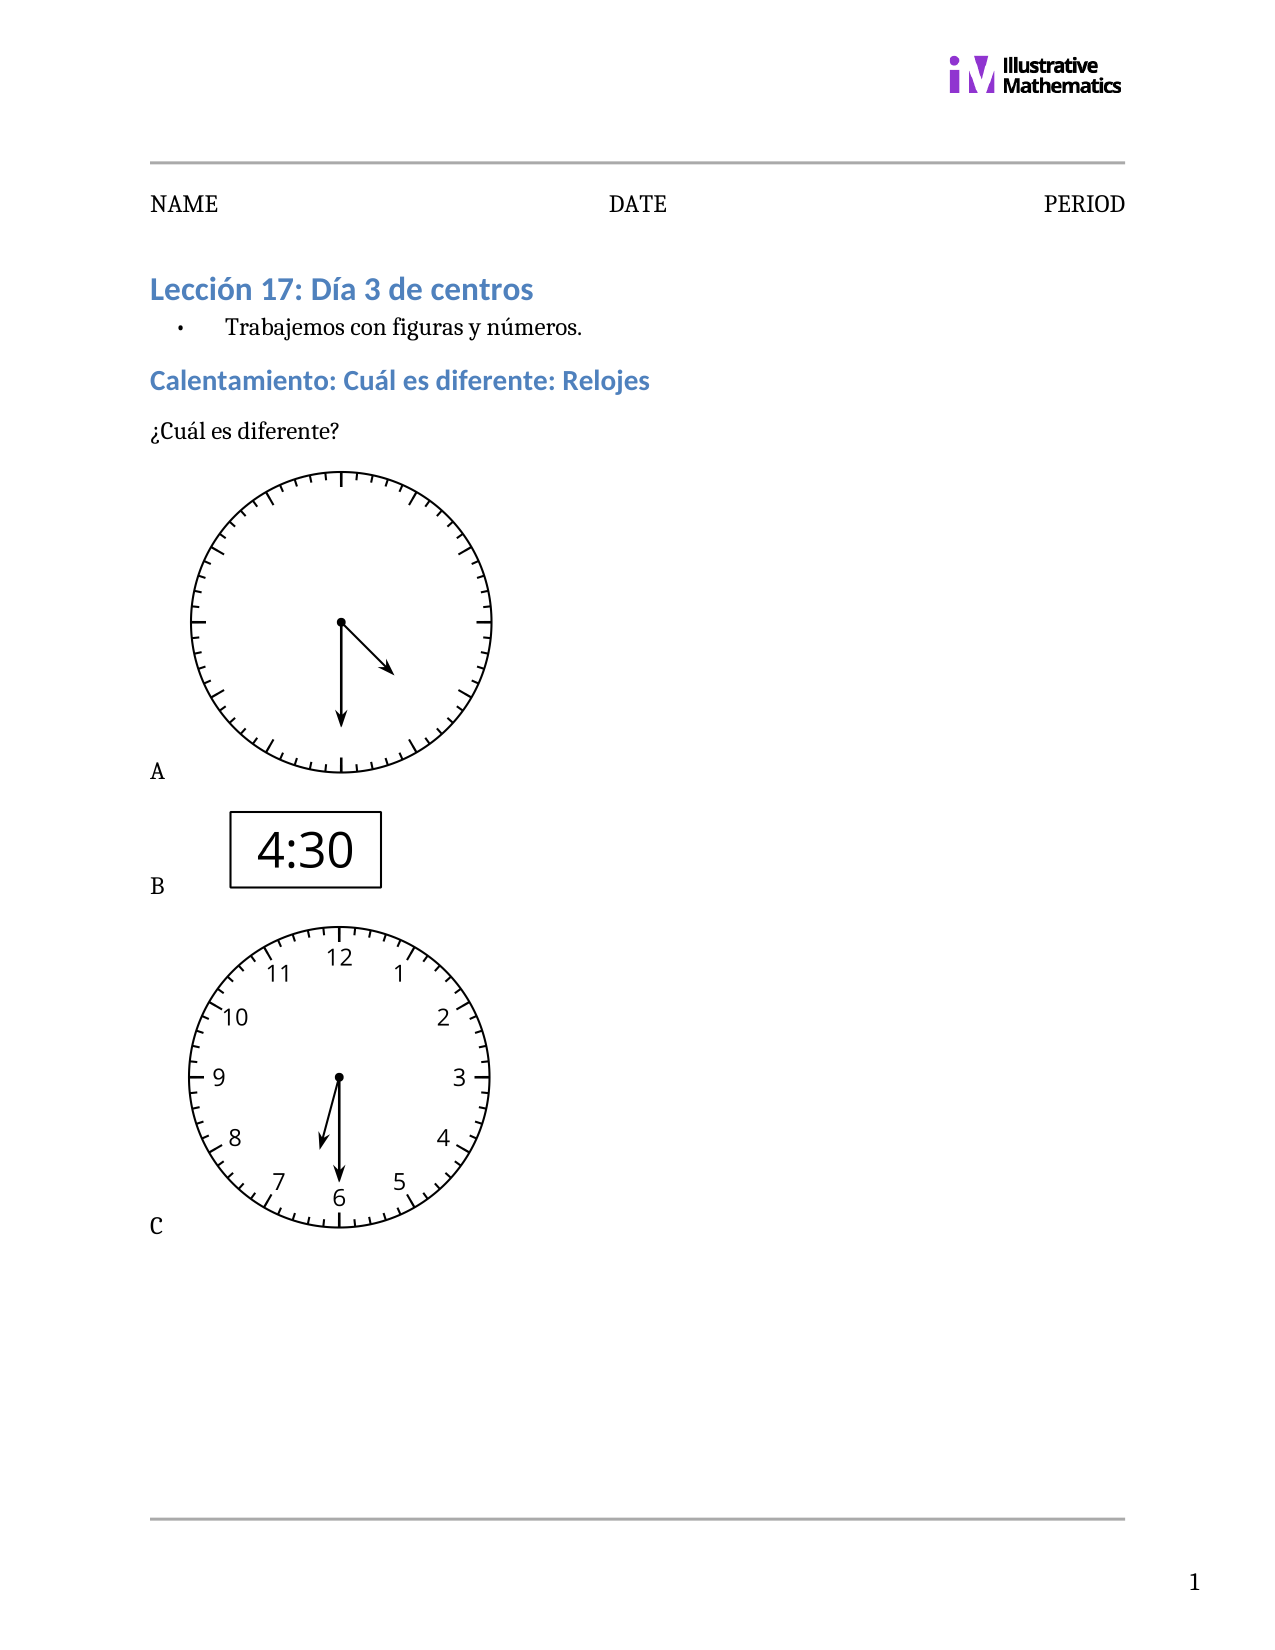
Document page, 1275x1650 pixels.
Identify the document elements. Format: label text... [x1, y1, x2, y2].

picture [181, 919, 497, 1235]
list Trabajemos con figuras y números. [175, 313, 1125, 342]
text ¿Cuál es diferente? [150, 417, 1125, 446]
subtitle Calentamiento: Cuál es diferente: Relojes [150, 362, 1125, 398]
subtitle Lección 17: Día 3 de centros [150, 268, 1125, 309]
picture [183, 464, 499, 780]
picture [949, 55, 1121, 93]
text B [150, 804, 1125, 901]
picture [183, 804, 428, 895]
